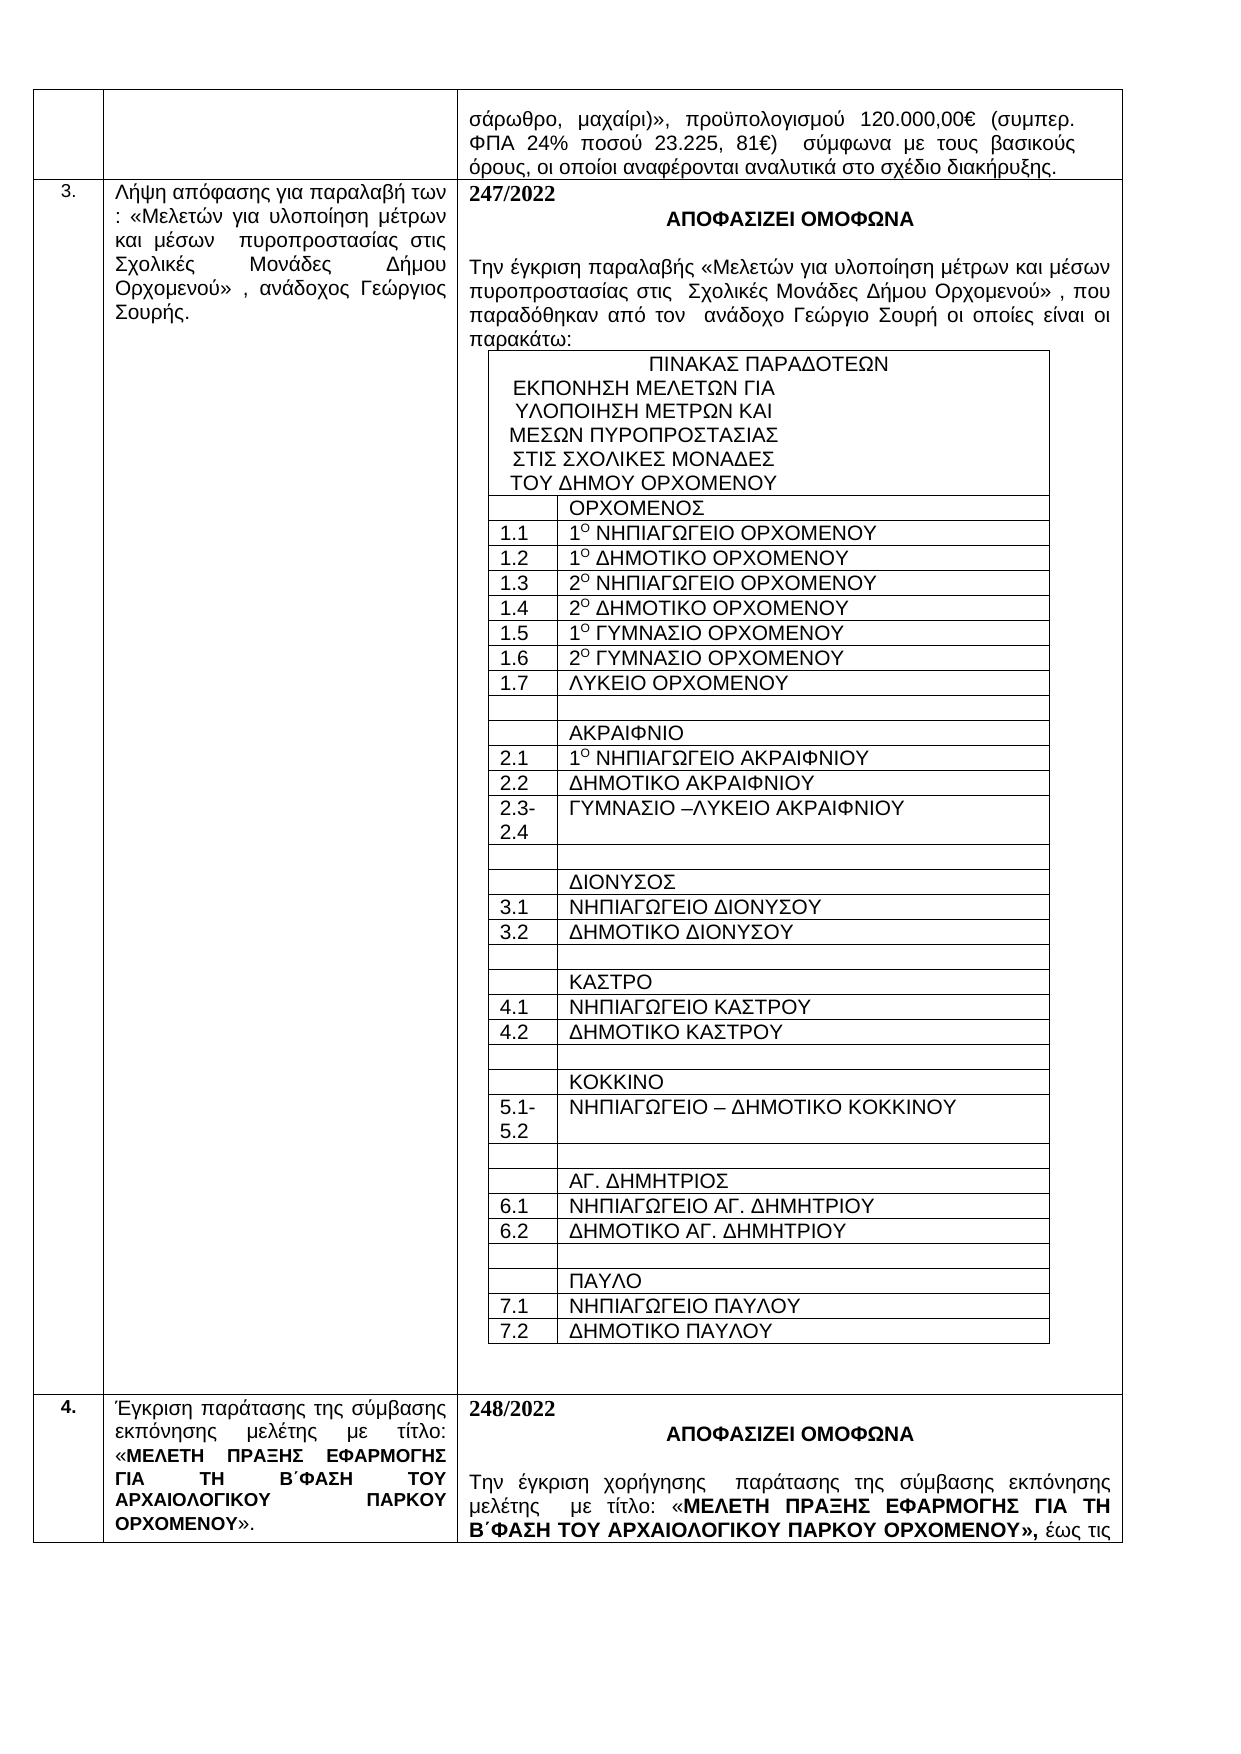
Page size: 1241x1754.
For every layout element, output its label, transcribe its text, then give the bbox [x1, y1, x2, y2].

table_cell 3. [34, 180, 103, 1394]
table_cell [458, 1395, 1122, 1542]
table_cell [104, 90, 457, 179]
table_cell 2. [34, 90, 103, 179]
table_cell Λήψη απόφασης για παραλαβή των : «Μελετών για υλοποίηση μέτρων και μέσων πυροπροστασίας στις Σχολικές Μονάδες Δήμου Ορχομενού» , ανάδοχος Γεώργιος Σουρής. [104, 180, 457, 1394]
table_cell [458, 90, 1122, 179]
table_cell 247/2022 ΑΠΟΦΑΣΙΖΕΙ ΟΜΟΦΩΝΑ Την έγκριση παραλαβής «Μελετών για υλοποίηση μέτρων και μέσων πυροπροστασίας στις Σχολικές Μονάδες Δήμου Ορχομενού» , που παραδόθηκαν από τον ανάδοχο Γεώργιο Σουρή οι οποίες είναι οι παρακάτω: [458, 180, 1122, 1394]
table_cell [104, 1395, 457, 1542]
table_cell 4. [34, 1395, 103, 1542]
